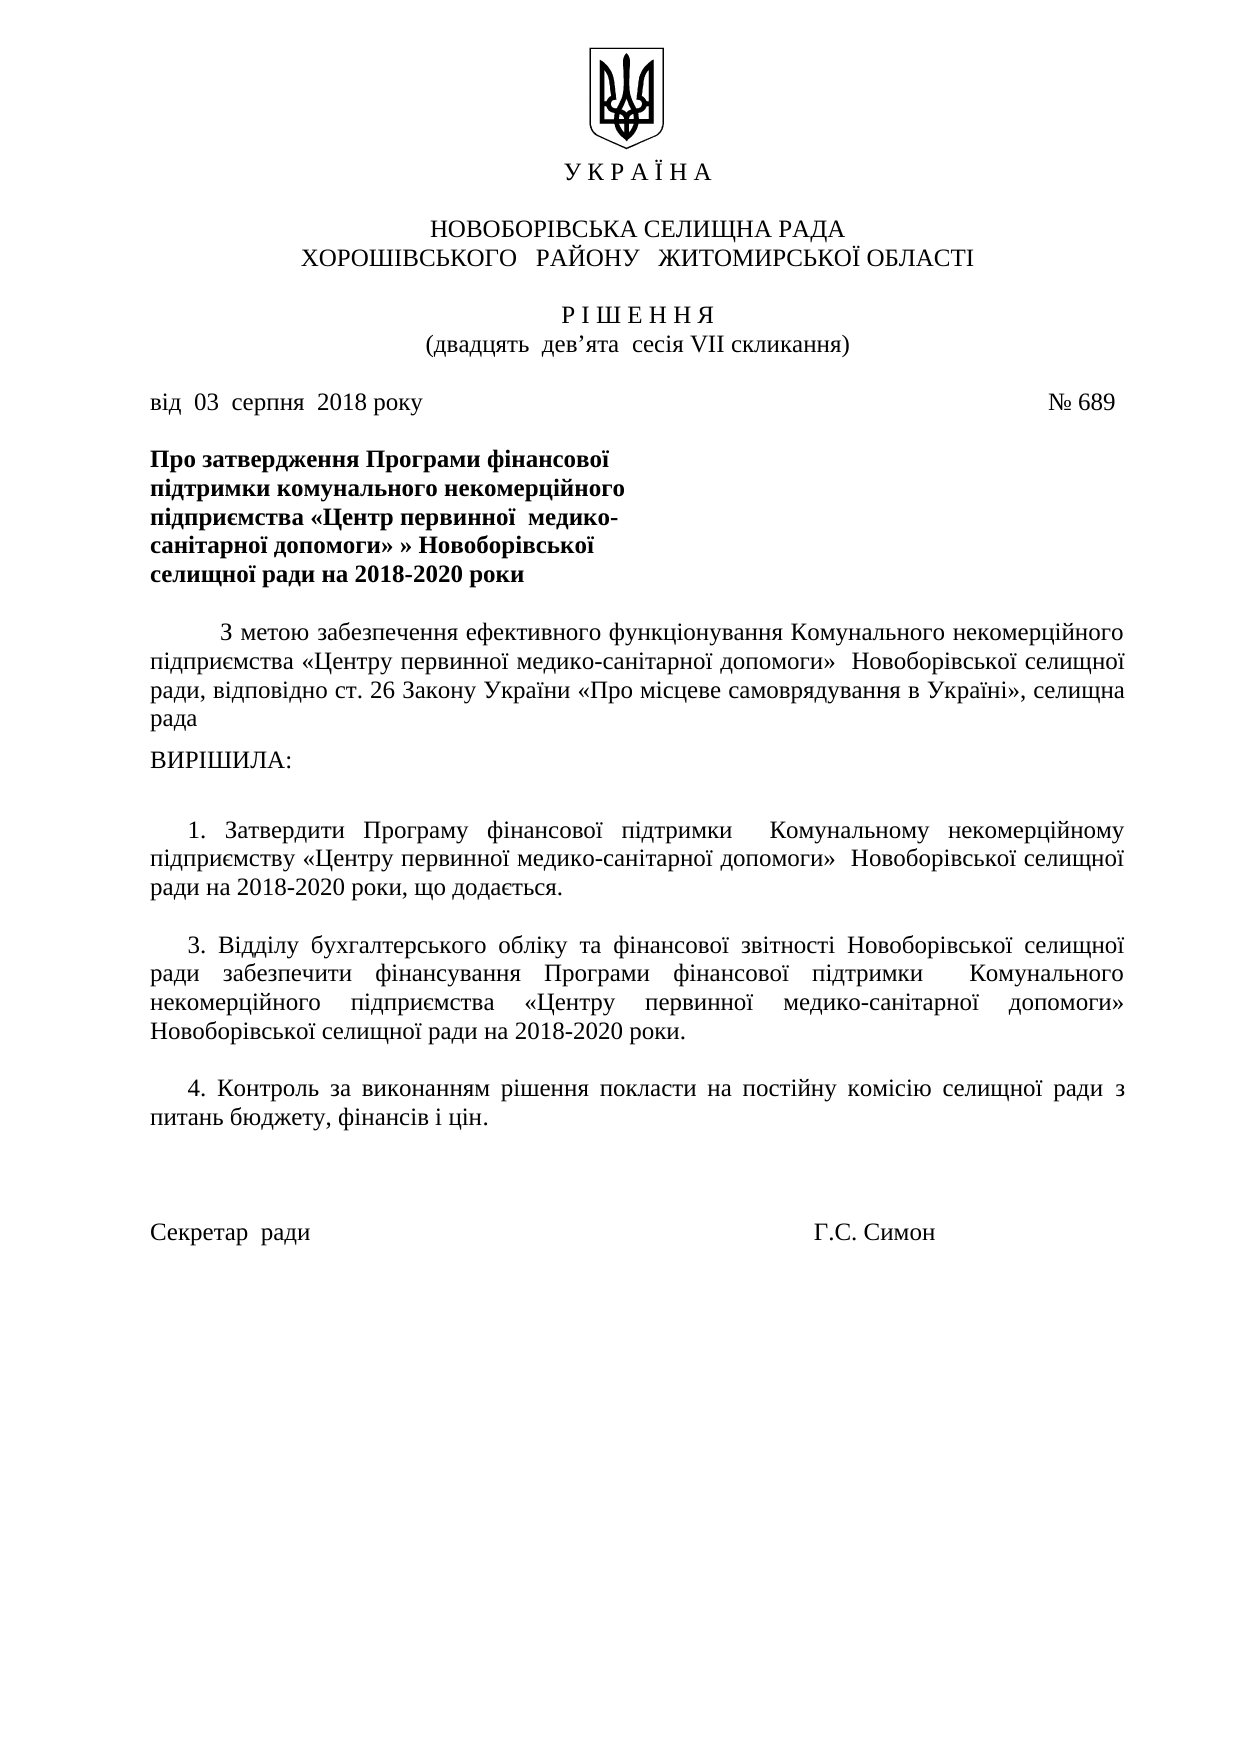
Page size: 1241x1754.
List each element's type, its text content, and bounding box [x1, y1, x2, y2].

text від 03 серпня 2018 року № 689 [150, 387, 1125, 416]
text ХОРОШІВСЬКОГО РАЙОНУ ЖИТОМИРСЬКОЇ ОБЛАСТІ [150, 243, 1125, 272]
text Про затвердження Програми фінансової [150, 444, 1125, 473]
text Р І Ш Е Н Н Я [150, 301, 1125, 329]
text санітарної допомоги» » Новоборівської [150, 531, 1125, 559]
text підтримки комунального некомерційного [150, 473, 1125, 502]
text (двадцять дев’ята сесія VIІ скликання) [150, 329, 1125, 358]
text підприємства «Центр первинної медико- [150, 502, 1125, 531]
text 3. Відділу бухгалтерського обліку та фінансової звітності Новоборівської селищної ради забезпечити фінансування Програми фінансової підтримки Комунального некомерційного підприємства «Центру первинної медико-санітарної допомоги» Новоборівської селищної ради на 2018-2020 роки. [150, 930, 1125, 1045]
text З метою забезпечення ефективного функціонування Комунального некомерційного підприємства «Центру первинної медико-санітарної допомоги» Новоборівської селищної ради, відповідно ст. 26 Закону України «Про місцеве самоврядування в Україні», селищна рада [150, 617, 1126, 732]
text 4. Контроль за виконанням рішення покласти на постійну комісію селищної ради з питань бюджету, фінансів і цін. [150, 1073, 1125, 1131]
picture [582, 44, 672, 157]
text Секретар ради Г.С. Симон [150, 1217, 1125, 1246]
text 1. Затвердити Програму фінансової підтримки Комунальному некомерційному підприємству «Центру первинної медико-санітарної допомоги» Новоборівської селищної ради на 2018-2020 роки, що додається. [150, 815, 1125, 901]
text ВИРІШИЛА: [150, 745, 1126, 773]
text У К Р А Ї Н А [150, 157, 1125, 186]
text НОВОБОРІВСЬКА СЕЛИЩНА РАДА [150, 214, 1125, 243]
text селищної ради на 2018-2020 роки [150, 559, 1125, 588]
